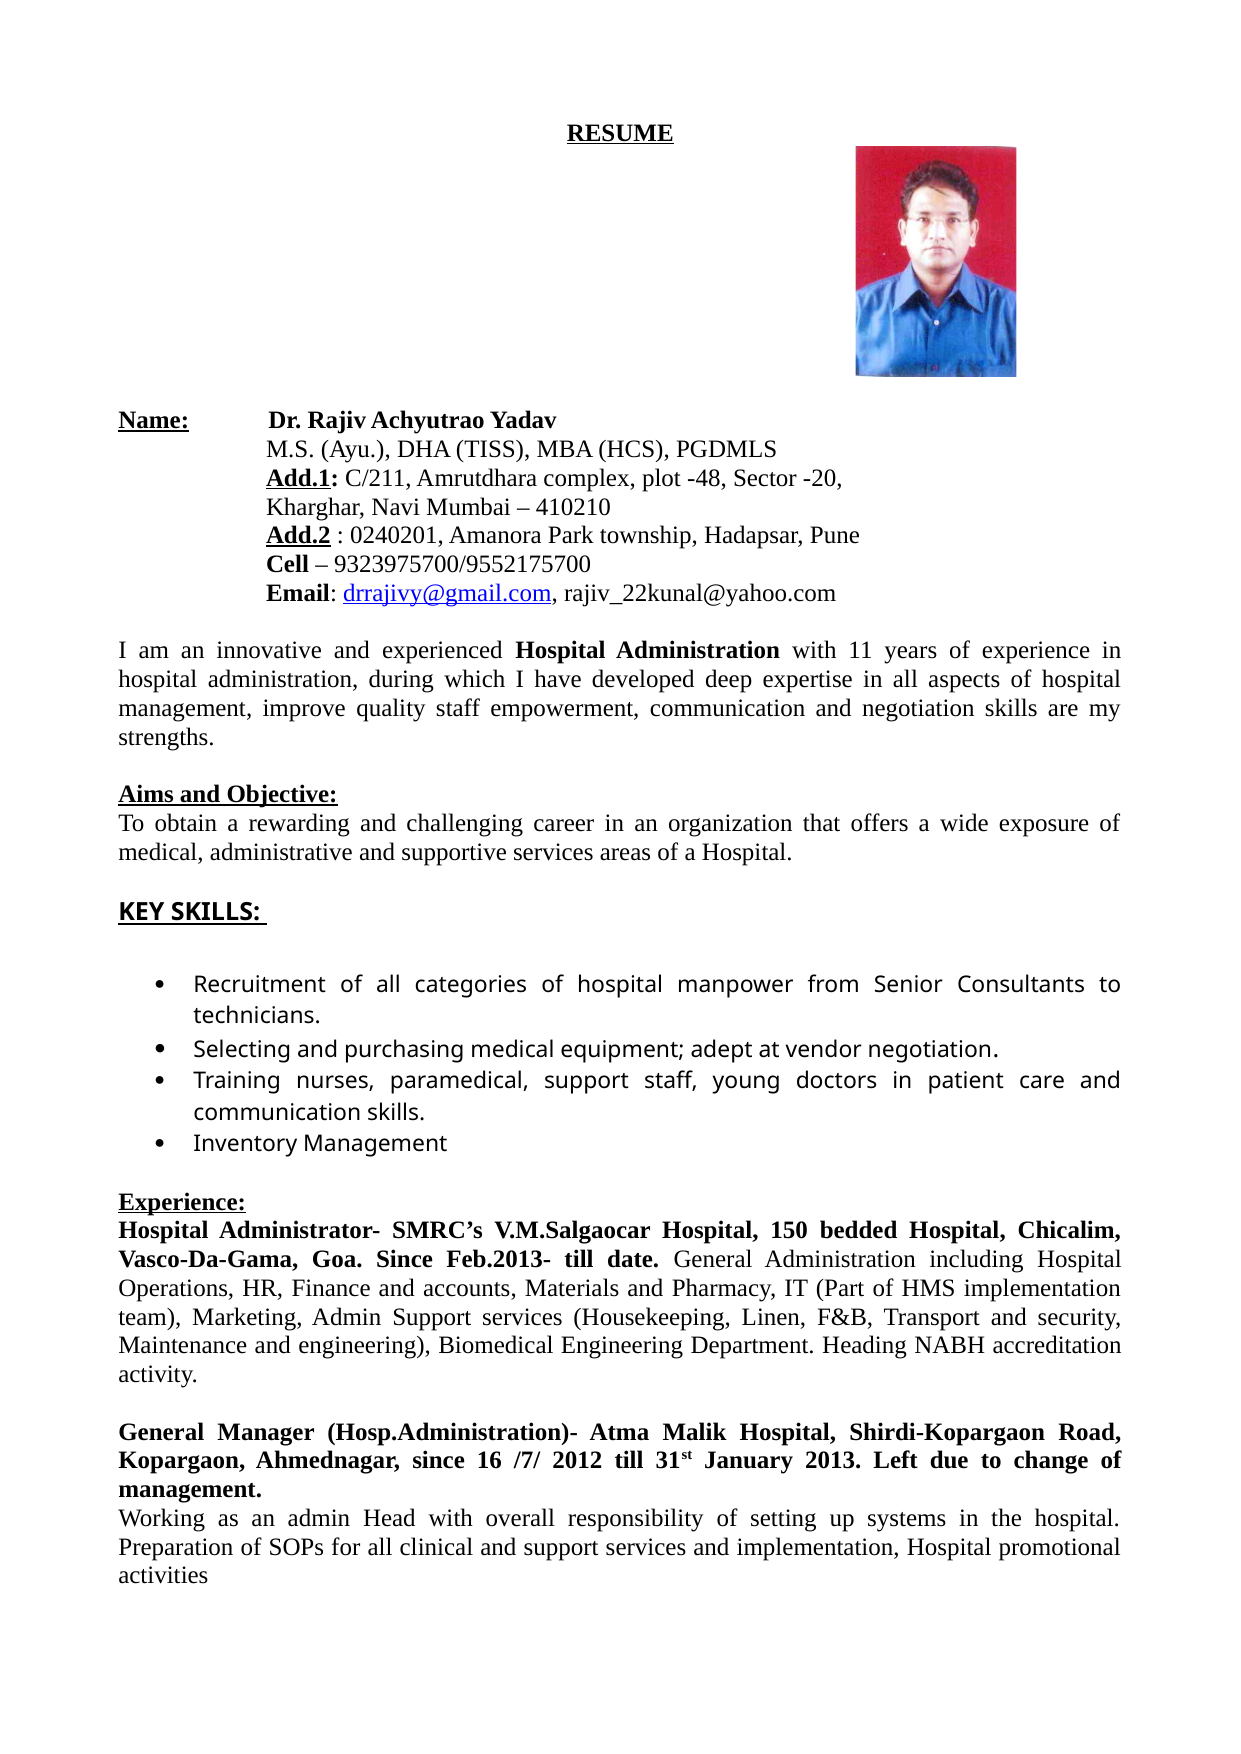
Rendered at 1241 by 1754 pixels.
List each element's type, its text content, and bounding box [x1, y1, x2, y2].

list Selecting and purchasing medical equipment; adept at vendor negotiation. [156, 1030, 1122, 1064]
text M.S. (Ayu.), DHA (TISS), MBA (HCS), PGDMLS [118, 434, 1122, 463]
text Email: drrajivy@gmail.com, rajiv_22kunal@yahoo.com [118, 578, 1122, 607]
text Cell – 9323975700/9552175700 [118, 549, 1122, 578]
text KEY SKILLS: [118, 894, 1122, 928]
text Name: Dr. Rajiv Achyutrao Yadav [118, 405, 1122, 434]
text General Manager (Hosp.Administration)- Atma Malik Hospital, Shirdi-Kopargaon Road, Kopargaon, Ahmednagar, since 16 /7/ 2012 till 31st January 2013. Left due to change of management. [118, 1417, 1122, 1503]
text RESUME [118, 118, 1122, 147]
list Recruitment of all categories of hospital manpower from Senior Consultants to technicians. [156, 968, 1122, 1030]
list Inventory Management [156, 1127, 1122, 1158]
text Working as an admin Head with overall responsibility of setting up systems in the hospital. Preparation of SOPs for all clinical and support services and implementation, Hospital promotional activities [118, 1503, 1122, 1589]
picture [855, 146, 1017, 377]
text Aims and Objective: To obtain a rewarding and challenging career in an organization that offers a wide exposure of medical, administrative and supportive services areas of a Hospital. [118, 779, 1122, 865]
text Kharghar, Navi Mumbai – 410210 [118, 492, 1122, 520]
text I am an innovative and experienced Hospital Administration with 11 years of experience in hospital administration, during which I have developed deep expertise in all aspects of hospital management, improve quality staff empowerment, communication and negotiation skills are my strengths. [118, 635, 1122, 750]
text Experience: [118, 1187, 1122, 1216]
text Add.2 : 0240201, Amanora Park township, Hadapsar, Pune [118, 520, 1122, 549]
list Training nurses, paramedical, support staff, young doctors in patient care and communication skills. [156, 1064, 1122, 1127]
text Hospital Administrator- SMRC’s V.M.Salgaocar Hospital, 150 bedded Hospital, Chicalim, Vasco-Da-Gama, Goa. Since Feb.2013- till date. General Administration including Hospital Operations, HR, Finance and accounts, Materials and Pharmacy, IT (Part of HMS implementation team), Marketing, Admin Support services (Housekeeping, Linen, F&B, Transport and security, Maintenance and engineering), Biomedical Engineering Department. Heading NABH accreditation activity. [118, 1216, 1122, 1388]
text Add.1: C/211, Amrutdhara complex, plot -48, Sector -20, [118, 463, 1122, 492]
